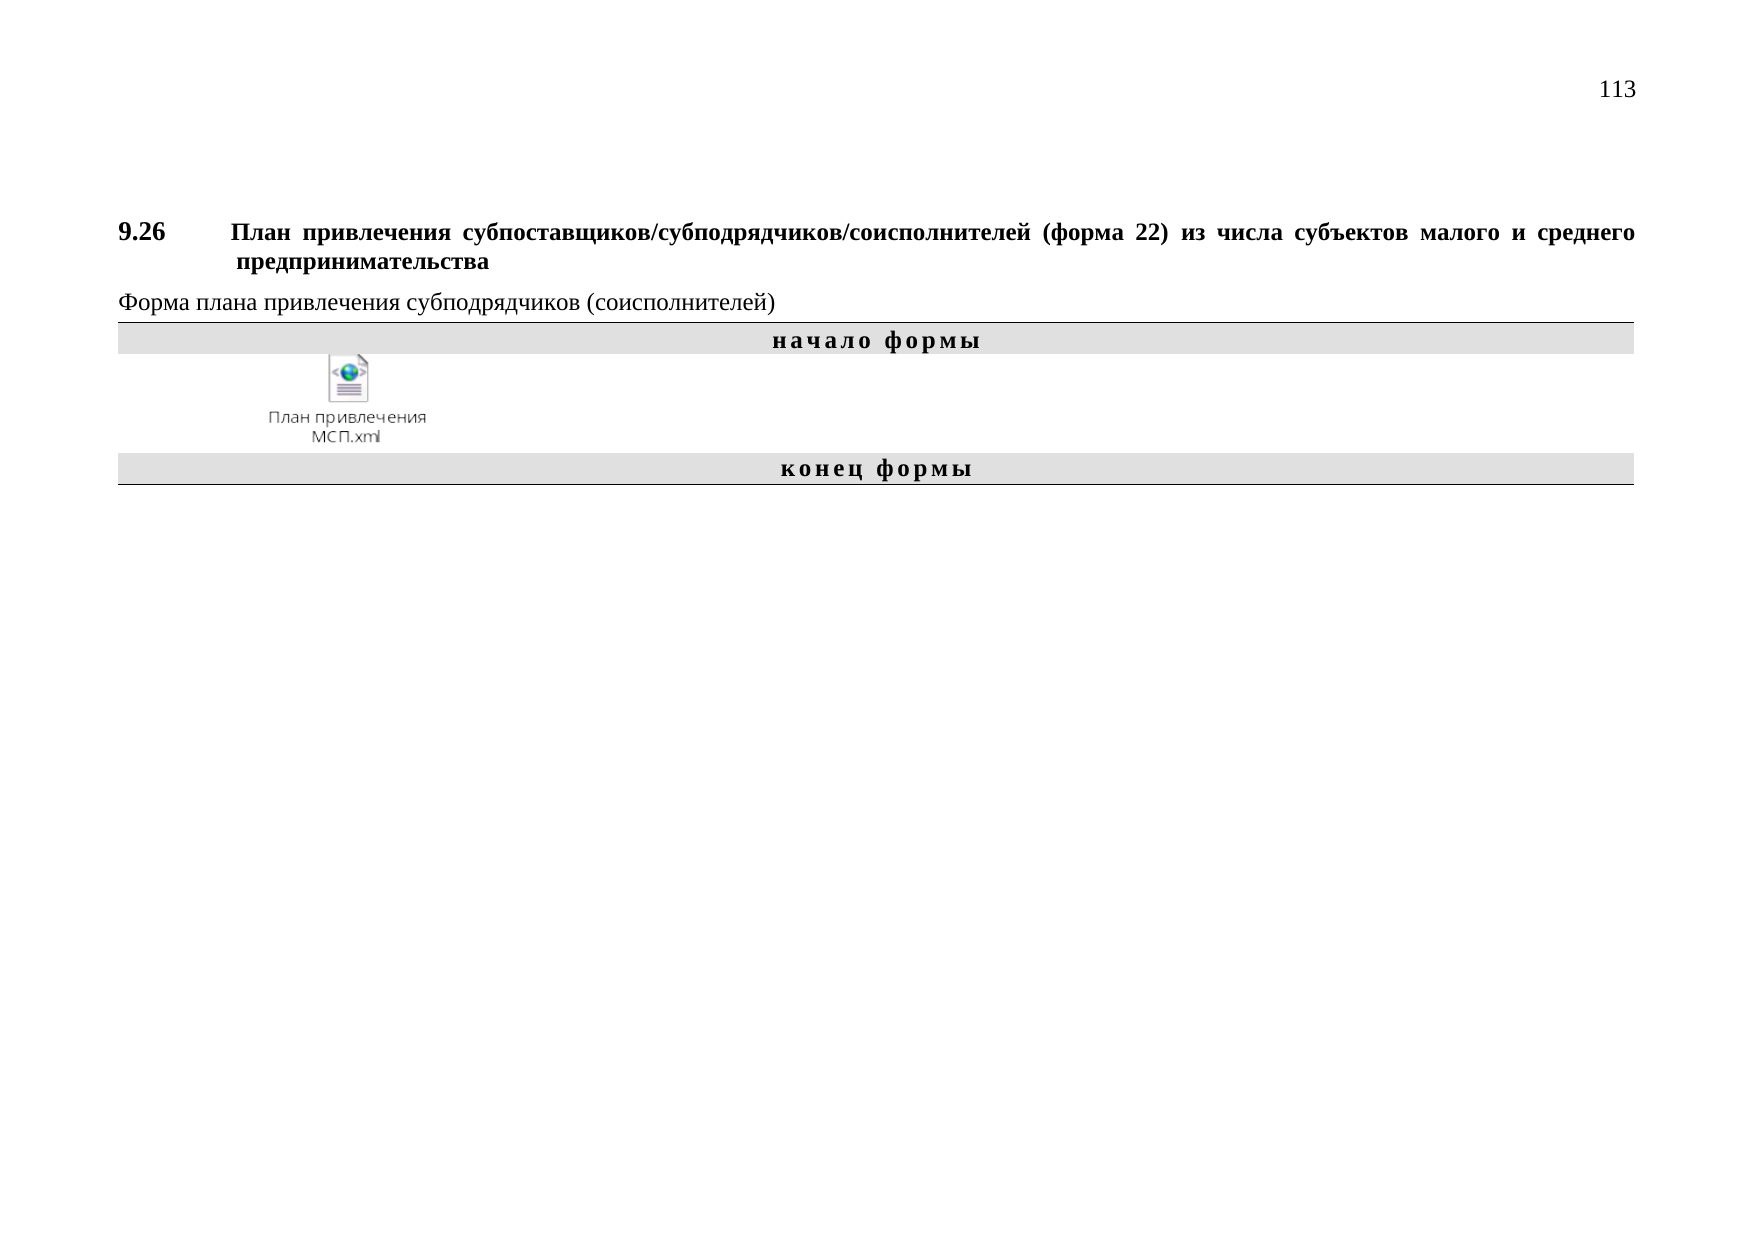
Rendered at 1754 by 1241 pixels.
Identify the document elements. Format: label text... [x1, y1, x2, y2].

text конец формы [118, 453, 1634, 484]
text Форма плана привлечения субподрядчиков (соисполнителей) [118, 287, 1636, 316]
list План привлечения субпоставщиков/субподрядчиков/соисполнителей (форма 22) из числа субъектов малого и среднего предпринимательства [118, 215, 1636, 274]
text начало формы [118, 323, 1634, 354]
